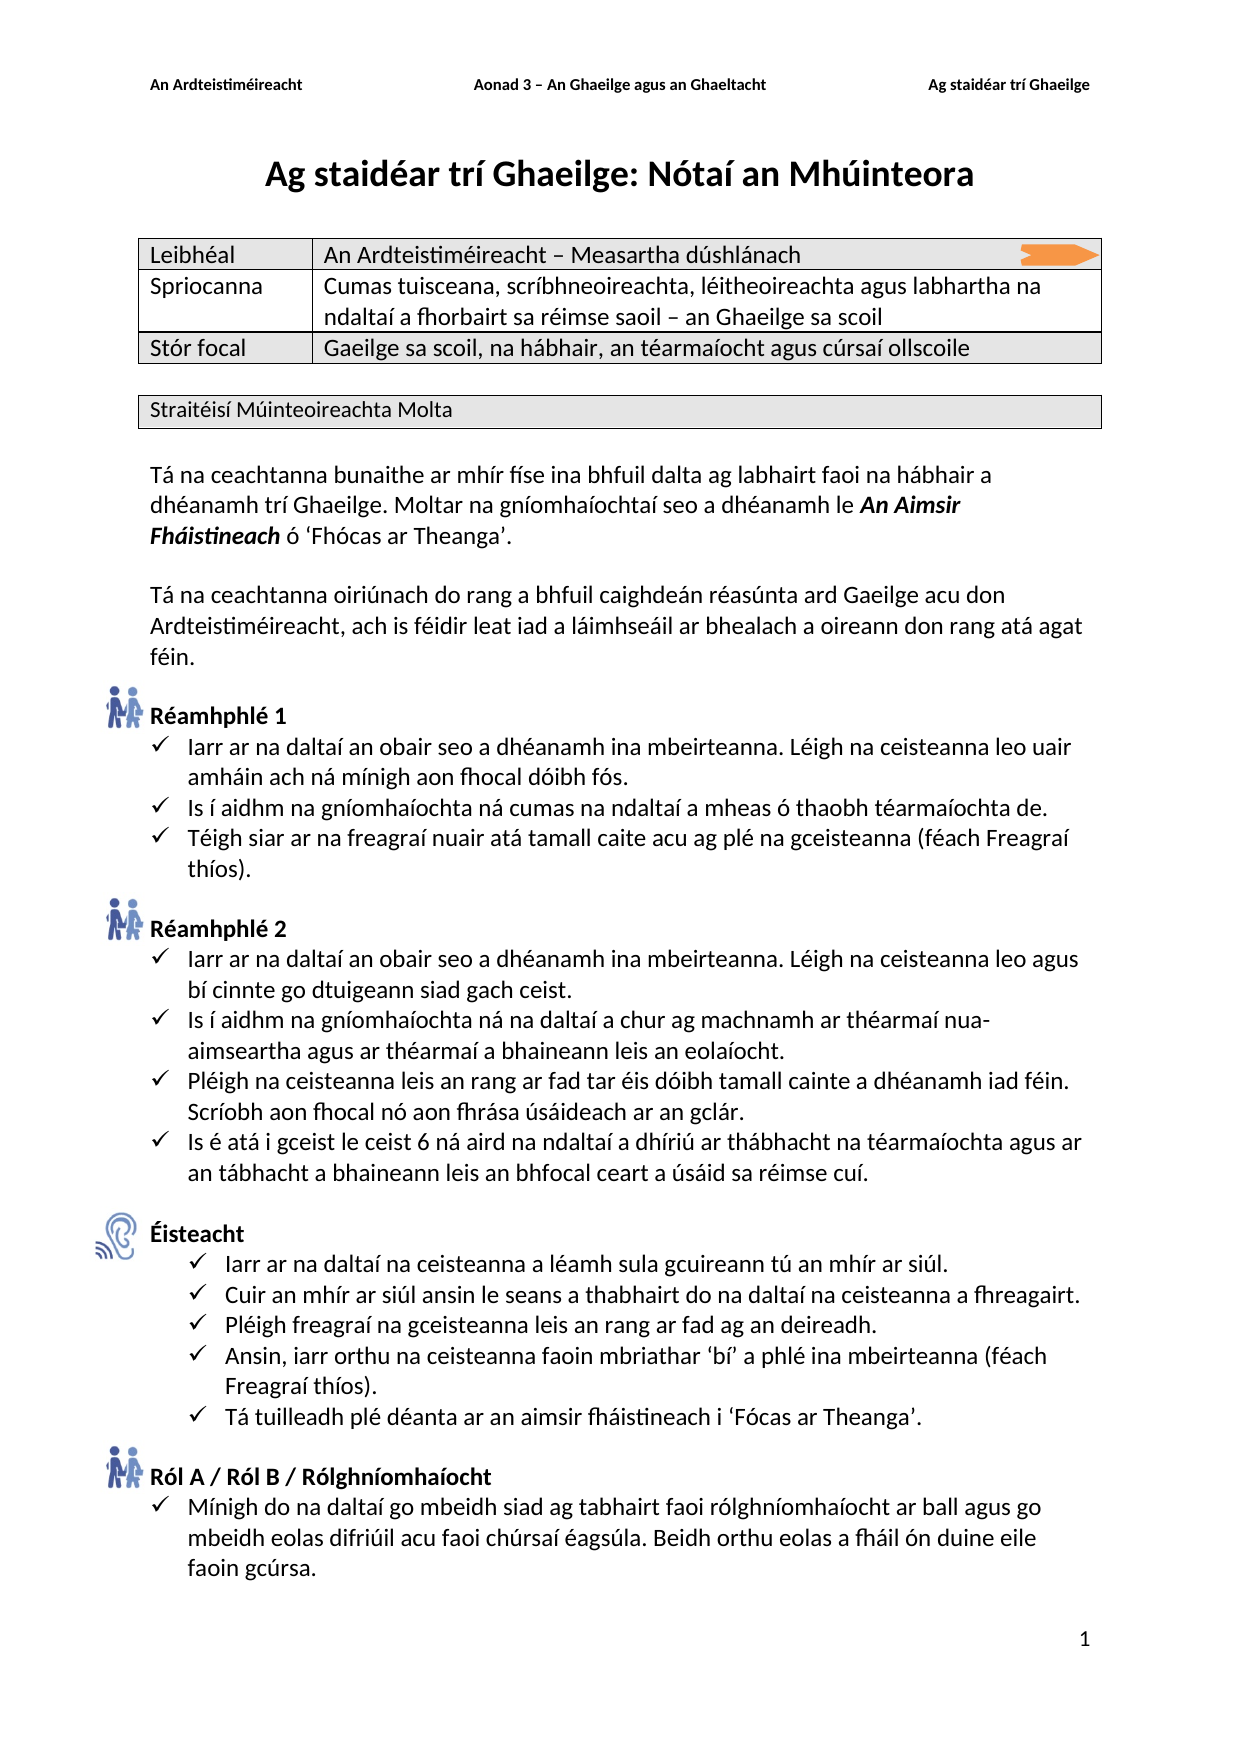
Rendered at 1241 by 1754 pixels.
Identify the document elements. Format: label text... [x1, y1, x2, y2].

table_cell Gaeilge sa scoil, na hábhair, an téarmaíocht agus cúrsaí ollscoile [313, 333, 1101, 363]
picture [100, 1440, 149, 1494]
list Is é atá i gceist le ceist 6 ná aird na ndaltaí a dhíriú ar thábhacht na téarmaíochta agus ar an tábhacht a bhaineann leis an bhfocal ceart a úsáid sa réimse cuí. [150, 1126, 1090, 1187]
list Pléigh freagraí na gceisteanna leis an rang ar fad ag an deireadh. [187, 1309, 1090, 1340]
table_header An Ardteistiméireacht – Measartha dúshlánach [313, 239, 1101, 269]
list Is í aidhm na gníomhaíochta ná cumas na ndaltaí a mheas ó thaobh téarmaíochta de. [150, 792, 1090, 822]
picture [100, 680, 149, 734]
picture [100, 892, 149, 946]
table_cell Cumas tuisceana, scríbhneoireachta, léitheoireachta agus labhartha na ndaltaí a fhorbairt sa réimse saoil – an Ghaeilge sa scoil [313, 270, 1101, 331]
table_header Straitéisí Múinteoireachta Molta [139, 396, 1101, 427]
list Téigh siar ar na freagraí nuair atá tamall caite acu ag plé na gceisteanna (féach Freagraí thíos). [150, 822, 1090, 883]
text Tá na ceachtanna bunaithe ar mhír físe ina bhfuil dalta ag labhairt faoi na hábhair a dhéanamh trí Ghaeilge. Moltar na gníomhaíochtaí seo a dhéanamh le An Aimsir Fháistineach ó ‘Fhócas ar Theanga’. [150, 459, 1090, 551]
text Ról A / Ról B / Rólghníomhaíocht [150, 1461, 1090, 1491]
list Pléigh na ceisteanna leis an rang ar fad tar éis dóibh tamall cainte a dhéanamh iad féin. Scríobh aon fhocal nó aon fhrása úsáideach ar an gclár. [150, 1065, 1090, 1126]
text Réamhphlé 1 [150, 700, 1090, 731]
list Cuir an mhír ar siúl ansin le seans a thabhairt do na daltaí na ceisteanna a fhreagairt. [187, 1279, 1090, 1309]
text Tá na ceachtanna oiriúnach do rang a bhfuil caighdeán réasúnta ard Gaeilge acu don Ardteistiméireacht, ach is féidir leat iad a láimhseáil ar bhealach a oireann don rang atá agat féin. [150, 580, 1090, 671]
table_header Leibhéal [139, 239, 312, 269]
table_cell Spriocanna [139, 270, 312, 331]
list Iarr ar na daltaí an obair seo a dhéanamh ina mbeirteanna. Léigh na ceisteanna leo agus bí cinnte go dtuigeann siad gach ceist. [150, 943, 1090, 1004]
list Mínigh do na daltaí go mbeidh siad ag tabhairt faoi rólghníomhaíocht ar ball agus go mbeidh eolas difriúil acu faoi chúrsaí éagsúla. Beidh orthu eolas a fháil ón duine eile faoin gcúrsa. [150, 1491, 1090, 1583]
list Ansin, iarr orthu na ceisteanna faoin mbriathar ‘bí’ a phlé ina mbeirteanna (féach Freagraí thíos). [187, 1340, 1090, 1401]
list Is í aidhm na gníomhaíochta ná na daltaí a chur ag machnamh ar théarmaí nua-aimseartha agus ar théarmaí a bhaineann leis an eolaíocht. [150, 1004, 1090, 1065]
text Réamhphlé 2 [150, 913, 1090, 943]
table_cell Stór focal [139, 333, 312, 363]
list Iarr ar na daltaí na ceisteanna a léamh sula gcuireann tú an mhír ar siúl. [187, 1248, 1090, 1279]
picture [89, 1206, 143, 1266]
text Ag staidéar trí Ghaeilge: Nótaí an Mhúinteora [150, 150, 1090, 196]
list Tá tuilleadh plé déanta ar an aimsir fháistineach i ‘Fócas ar Theanga’. [187, 1401, 1090, 1432]
list Iarr ar na daltaí an obair seo a dhéanamh ina mbeirteanna. Léigh na ceisteanna leo uair amháin ach ná mínigh aon fhocal dóibh fós. [150, 731, 1090, 792]
text Éisteacht [150, 1218, 1090, 1248]
